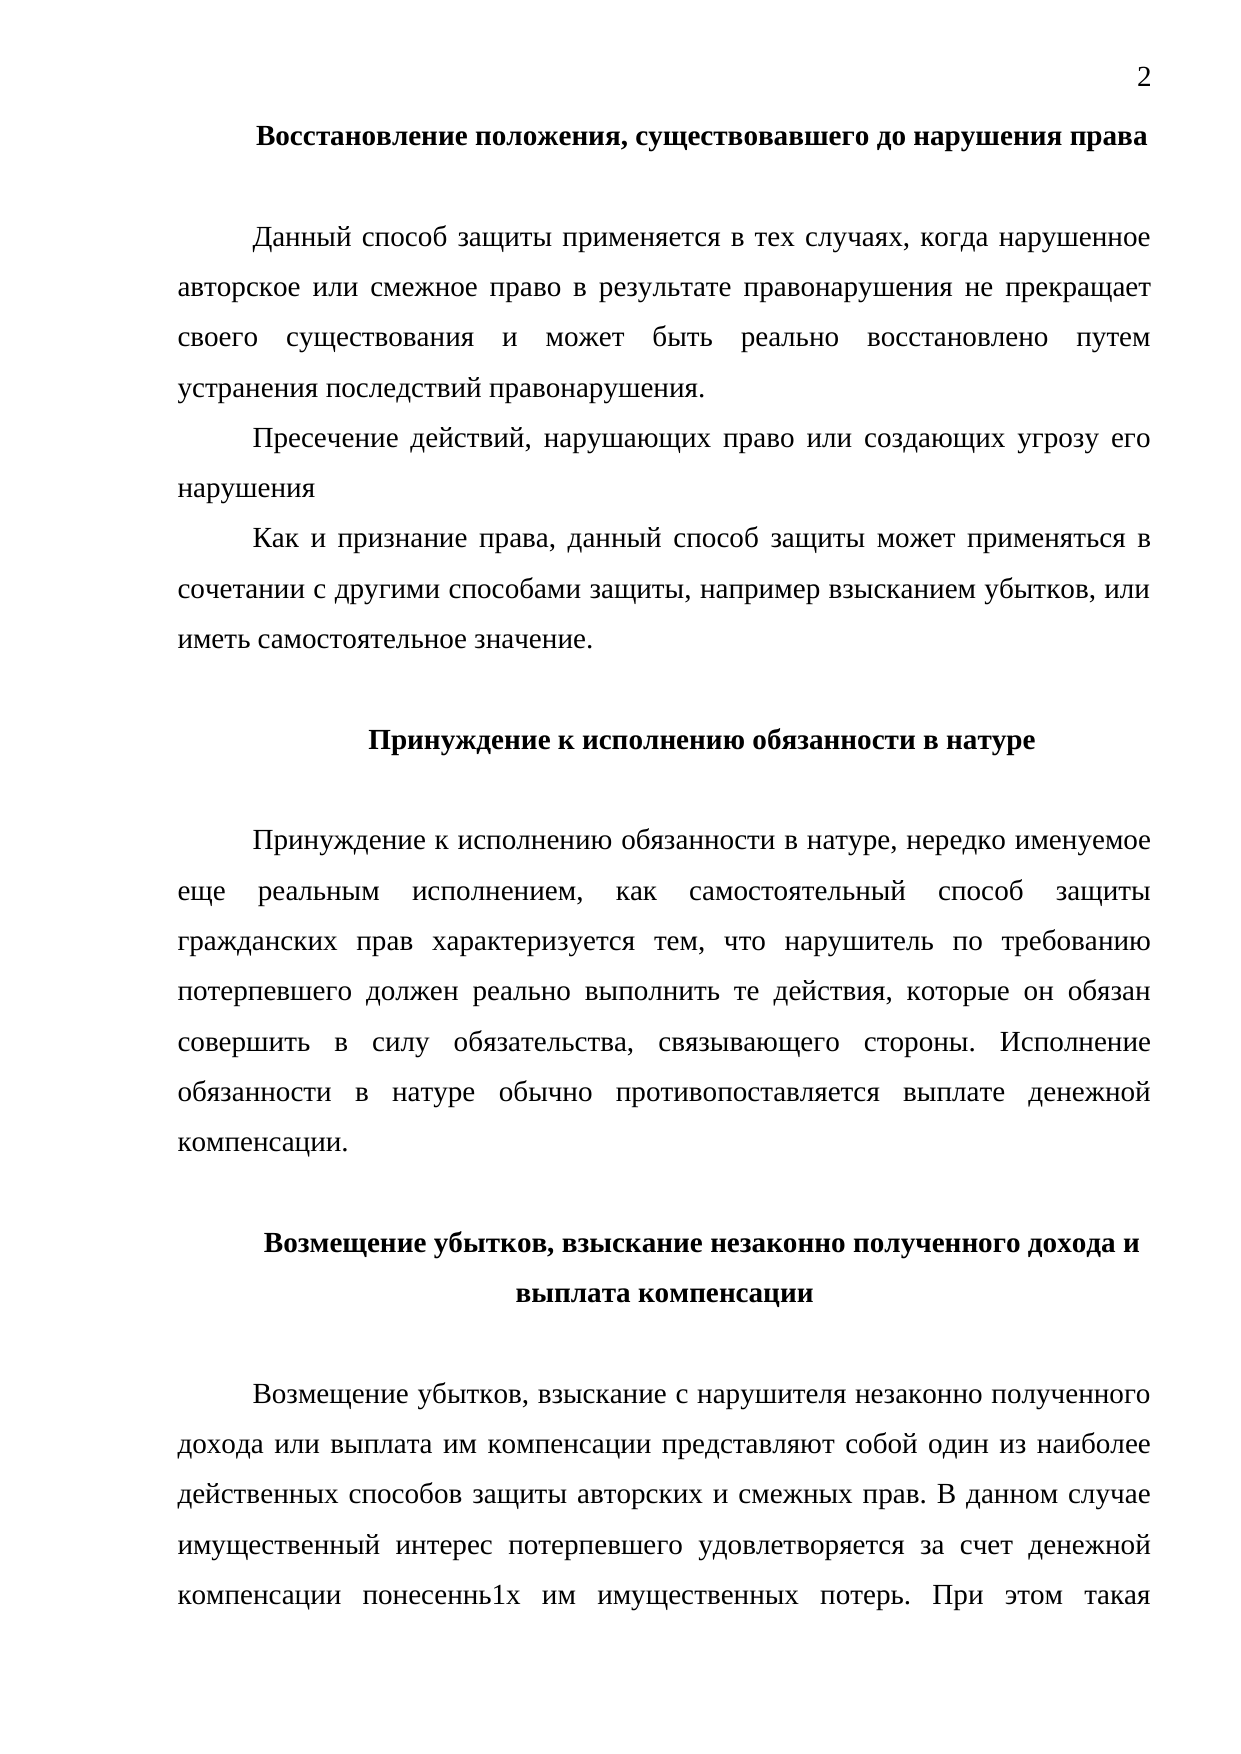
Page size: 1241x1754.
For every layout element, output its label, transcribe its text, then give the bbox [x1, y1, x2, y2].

text Пресечение действий, нарушающих право или создающих угрозу его нарушения [177, 420, 1152, 504]
text Восстановление положения, существовавшего до нарушения права [177, 118, 1152, 152]
text Данный способ защиты применяется в тех случаях, когда нарушенное авторское или смежное право в результате правонарушения не прекращает своего существования и может быть реально восстановлено путем устранения последствий правонарушения. [177, 219, 1152, 403]
text Возмещение убытков, взыскание незаконно полученного дохода и выплата компенсации [177, 1225, 1152, 1309]
text Принуждение к исполнению обязанности в натуре, нередко именуемое еще реальным исполнением, как самостоятельный способ защиты гражданских прав характеризуется тем, что нарушитель по требованию потерпевшего должен реально выполнить те действия, которые он обязан совершить в силу обязательства, связывающего стороны. Исполнение обязанности в натуре обычно противопоставляется выплате денежной компенсации. [177, 822, 1152, 1158]
text Принуждение к исполнению обязанности в натуре [177, 722, 1152, 755]
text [177, 1376, 1152, 1611]
text Как и признание права, данный способ защиты может применяться в сочетании с другими способами защиты, например взысканием убытков, или иметь самостоятельное значение. [177, 521, 1152, 655]
